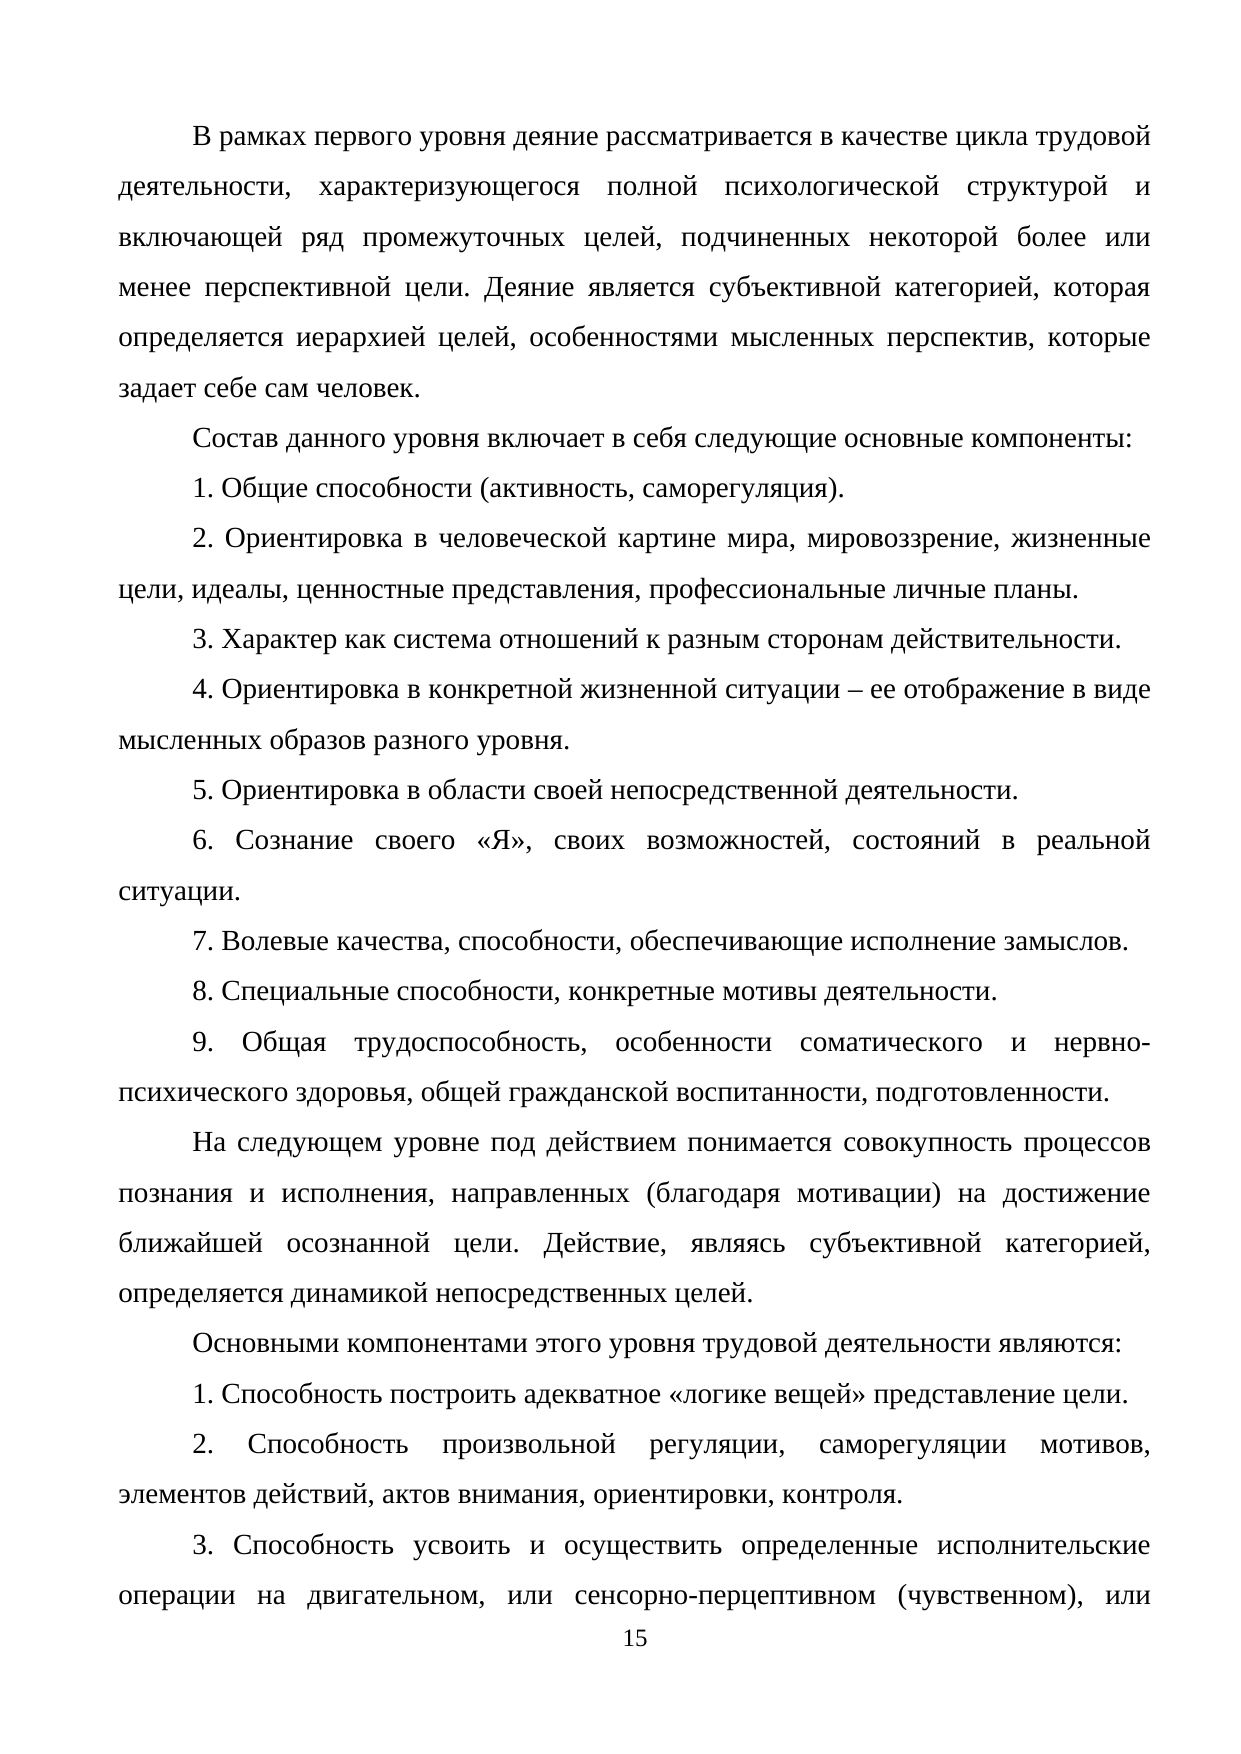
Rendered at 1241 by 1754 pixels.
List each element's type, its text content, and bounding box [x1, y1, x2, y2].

text 8. Специальные способности, конкретные мотивы деятельности. [118, 973, 1152, 1007]
text На следующем уровне под действием понимается совокупность процессов познания и исполнения, направленных (благодаря мотивации) на достижение ближайшей осознанной цели. Действие, являясь субъективной категорией, определяется динамикой непосредственных целей. [118, 1124, 1152, 1309]
text В рамках первого уровня деяние рассматривается в качестве цикла трудовой деятельности, характеризующегося полной психологической структурой и включающей ряд промежуточных целей, подчиненных некоторой более или менее перспективной цели. Деяние является субъективной категорией, которая определяется иерархией целей, особенностями мысленных перспектив, которые задает себе сам человек. [118, 118, 1152, 403]
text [118, 1527, 1152, 1611]
text 9. Общая трудоспособность, особенности соматического и нервно-психического здоровья, общей гражданской воспитанности, подготовленности. [118, 1024, 1152, 1108]
text 5. Ориентировка в области своей непосредственной деятельности. [118, 772, 1152, 806]
text 1. Способность построить адекватное «логике вещей» представление цели. [118, 1376, 1152, 1409]
text 4. Ориентировка в конкретной жизненной ситуации – ее отображение в виде мысленных образов разного уровня. [118, 672, 1152, 755]
text 7. Волевые качества, способности, обеспечивающие исполнение замыслов. [118, 923, 1152, 957]
text 2. Ориентировка в человеческой картине мира, мировоззрение, жизненные цели, идеалы, ценностные представления, профессиональные личные планы. [118, 521, 1152, 604]
text Состав данного уровня включает в себя следующие основные компоненты: [118, 420, 1152, 453]
text 3. Характер как система отношений к разным сторонам действительности. [118, 621, 1152, 655]
text 1. Общие способности (активность, саморегуляция). [118, 470, 1152, 504]
text 6. Сознание своего «Я», своих возможностей, состояний в реальной ситуации. [118, 822, 1152, 906]
text Основными компонентами этого уровня трудовой деятельности являются: [118, 1326, 1152, 1359]
text 2. Способность произвольной регуляции, саморегуляции мотивов, элементов действий, актов внимания, ориентировки, контроля. [118, 1426, 1152, 1510]
